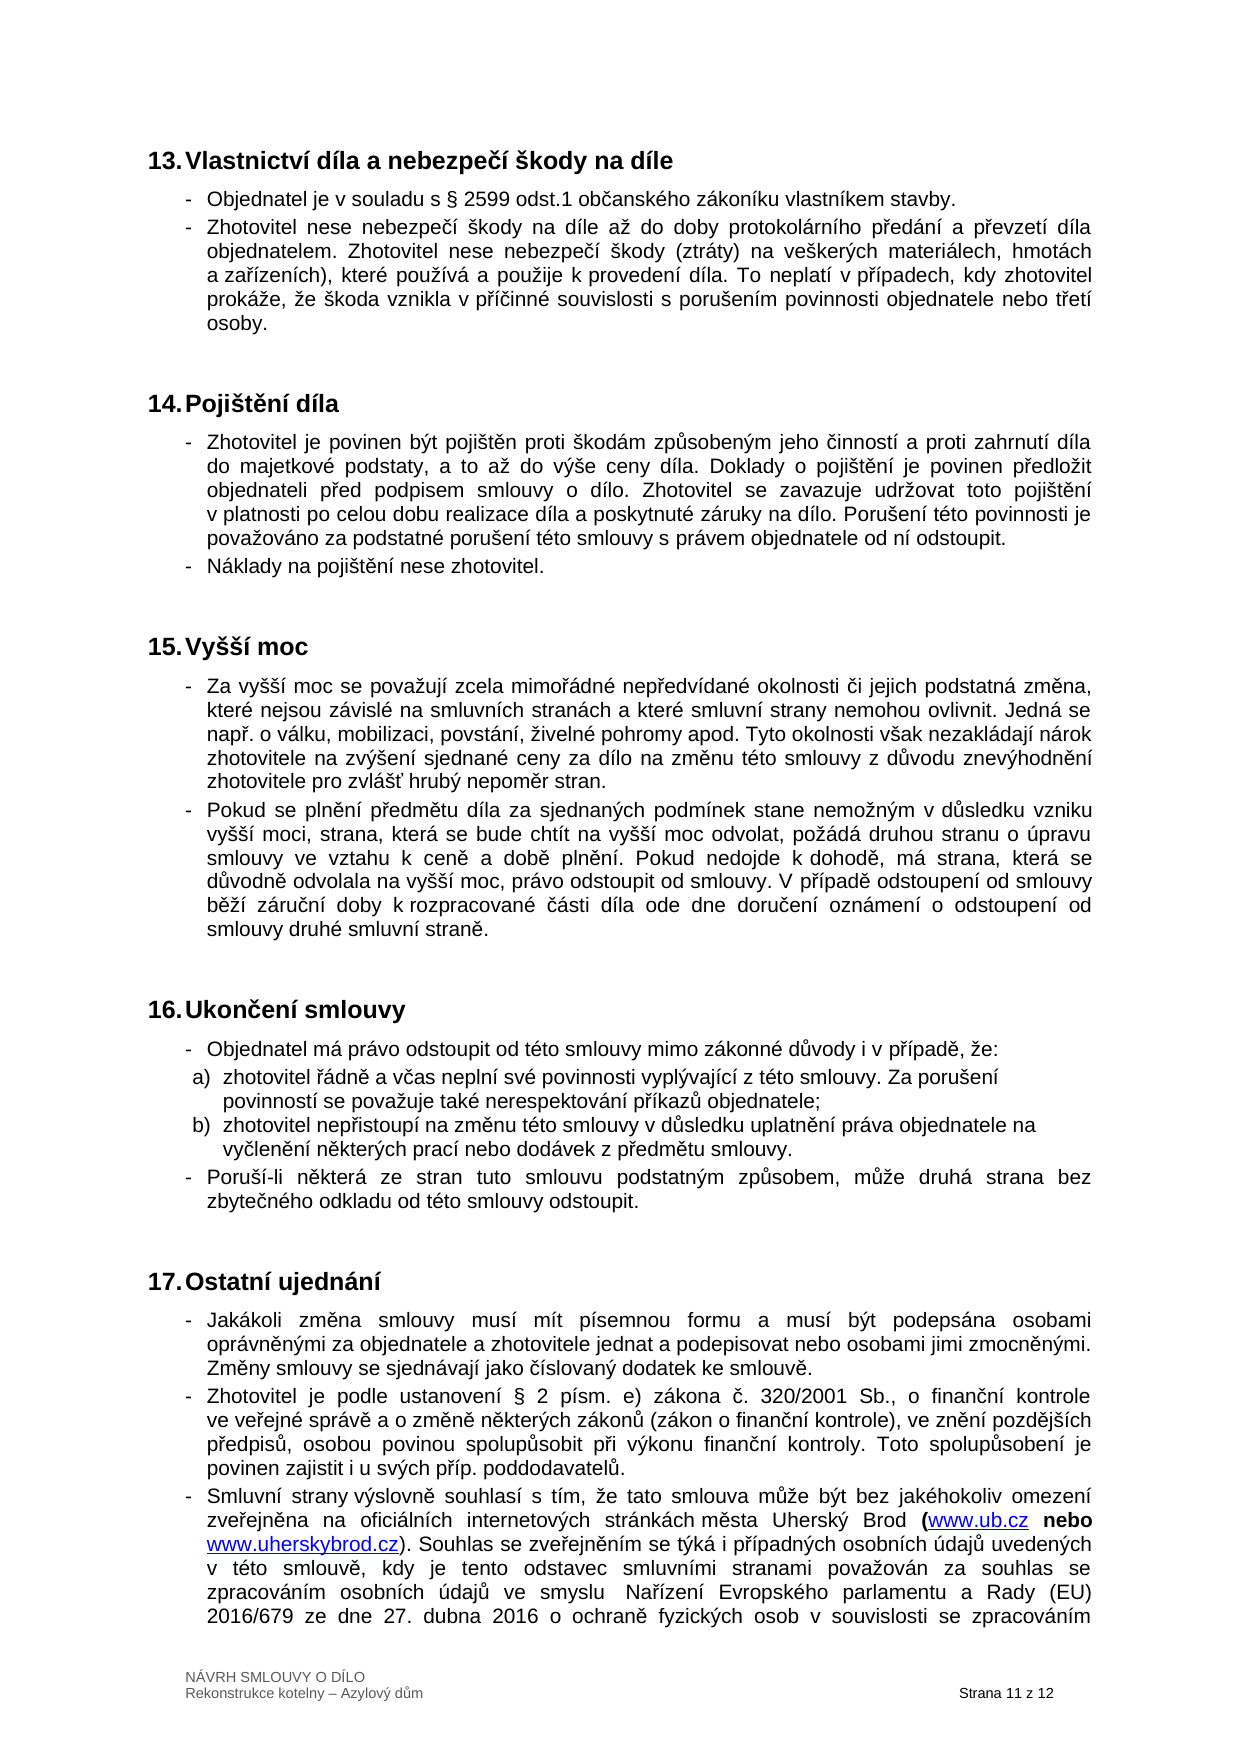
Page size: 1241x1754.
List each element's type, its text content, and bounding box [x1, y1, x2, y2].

text Zhotovitel je povinen být pojištěn proti škodám způsobeným jeho činností a proti zahrnutí díla do majetkové podstaty, a to až do výše ceny díla. Doklady o pojištění je povinen předložit objednateli před podpisem smlouvy o dílo. Zhotovitel se zavazuje udržovat toto pojištění v platnosti po celou dobu realizace díla a poskytnuté záruky na dílo. Porušení této povinnosti je považováno za podstatné porušení této smlouvy s právem objednatele od ní odstoupit. [185, 430, 1093, 550]
subtitle Ostatní ujednání [148, 1267, 1093, 1296]
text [185, 1484, 1093, 1628]
text Zhotovitel je podle ustanovení § 2 písm. e) zákona č. 320/2001 Sb., o finanční kontrole ve veřejné správě a o změně některých zákonů (zákon o finanční kontrole), ve znění pozdějších předpisů, osobou povinou spolupůsobit při výkonu finanční kontroly. Toto spolupůsobení je povinen zajistit i u svých příp. poddodavatelů. [185, 1384, 1093, 1480]
subtitle Pojištění díla [148, 389, 1093, 418]
text Jakákoli změna smlouvy musí mít písemnou formu a musí být podepsána osobami oprávněnými za objednatele a zhotovitele jednat a podepisovat nebo osobami jimi zmocněnými. Změny smlouvy se sjednávají jako číslovaný dodatek ke smlouvě. [185, 1308, 1093, 1380]
text Za vyšší moc se považují zcela mimořádné nepředvídané okolnosti či jejich podstatná změna, které nejsou závislé na smluvních stranách a které smluvní strany nemohou ovlivnit. Jedná se např. o válku, mobilizaci, povstání, živelné pohromy apod. Tyto okolnosti však nezakládají nárok zhotovitele na zvýšení sjednané ceny za dílo na změnu této smlouvy z důvodu znevýhodnění zhotovitele pro zvlášť hrubý nepoměr stran. [185, 673, 1093, 793]
text Zhotovitel nese nebezpečí škody na díle až do doby protokolárního předání a převzetí díla objednatelem. Zhotovitel nese nebezpečí škody (ztráty) na veškerých materiálech, hmotách a zařízeních), které používá a použije k provedení díla. To neplatí v případech, kdy zhotovitel prokáže, že škoda vznikla v příčinné souvislosti s porušením povinnosti objednatele nebo třetí osoby. [185, 215, 1093, 335]
subtitle Ukončení smlouvy [148, 995, 1093, 1024]
text Náklady na pojištění nese zhotovitel. [185, 554, 1093, 578]
subtitle Vlastnictví díla a nebezpečí škody na díle [148, 146, 1093, 174]
list zhotovitel řádně a včas neplní své povinnosti vyplývající z této smlouvy. Za porušení povinností se považuje také nerespektování příkazů objednatele; [192, 1065, 1093, 1113]
text Pokud se plnění předmětu díla za sjednaných podmínek stane nemožným v důsledku vzniku vyšší moci, strana, která se bude chtít na vyšší moc odvolat, požádá druhou stranu o úpravu smlouvy ve vztahu k ceně a době plnění. Pokud nedojde k dohodě, má strana, která se důvodně odvolala na vyšší moc, právo odstoupit od smlouvy. V případě odstoupení od smlouvy běží záruční doby k rozpracované části díla ode dne doručení oznámení o odstoupení od smlouvy druhé smluvní straně. [185, 797, 1093, 941]
text Objednatel má právo odstoupit od této smlouvy mimo zákonné důvody i v případě, že: [185, 1037, 1093, 1061]
list zhotovitel nepřistoupí na změnu této smlouvy v důsledku uplatnění práva objednatele na vyčlenění některých prací nebo dodávek z předmětu smlouvy. [192, 1113, 1093, 1161]
text Objednatel je v souladu s § 2599 odst.1 občanského zákoníku vlastníkem stavby. [185, 187, 1093, 211]
text Poruší-li některá ze stran tuto smlouvu podstatným způsobem, může druhá strana bez zbytečného odkladu od této smlouvy odstoupit. [185, 1165, 1093, 1213]
subtitle Vyšší moc [148, 632, 1093, 661]
